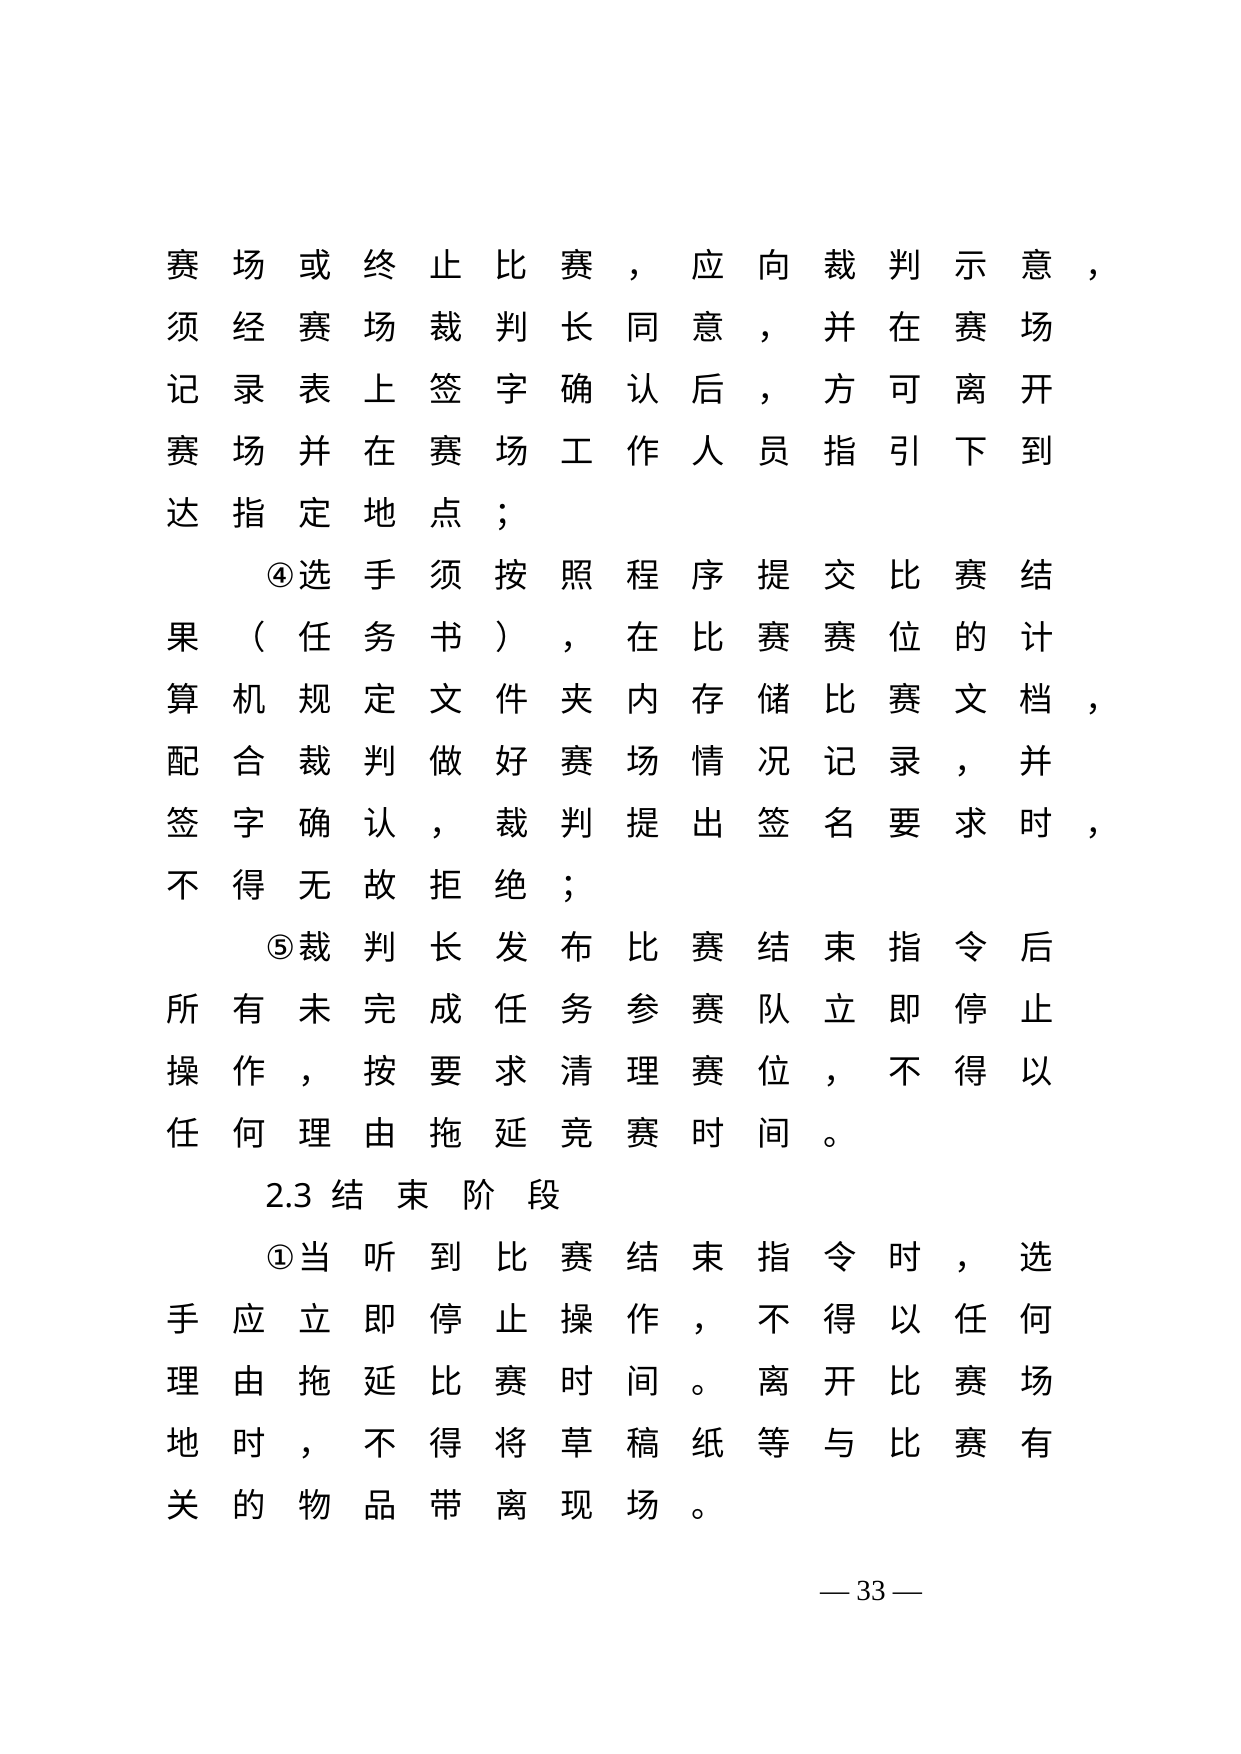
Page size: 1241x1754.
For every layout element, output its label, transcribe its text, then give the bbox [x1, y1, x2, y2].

text ⑤裁判长发布比赛结束指令后所有未完成任务参赛队立即停止操作，按要求清理赛位，不得以任何理由拖延竞赛时间。 [167, 914, 1085, 1162]
text ③选手进入赛场后，不得擅自离开赛场，因病或其他原因离开赛场或终止比赛，应向裁判示意，须经赛场裁判长同意，并在赛场记录表上签字确认后，方可离开赛场并在赛场工作人员指引下到达指定地点； [167, 232, 1085, 542]
text ④选手须按照程序提交比赛结果（任务书），在比赛赛位的计算机规定文件夹内存储比赛文档，配合裁判做好赛场情况记录，并签字确认，裁判提出签名要求时，不得无故拒绝； [167, 542, 1085, 914]
text 2.3 结束阶段 [167, 1162, 1085, 1224]
text ①当听到比赛结束指令时，选手应立即停止操作，不得以任何理由拖延比赛时间。离开比赛场地时，不得将草稿纸等与比赛有关的物品带离现场。 [167, 1224, 1085, 1534]
